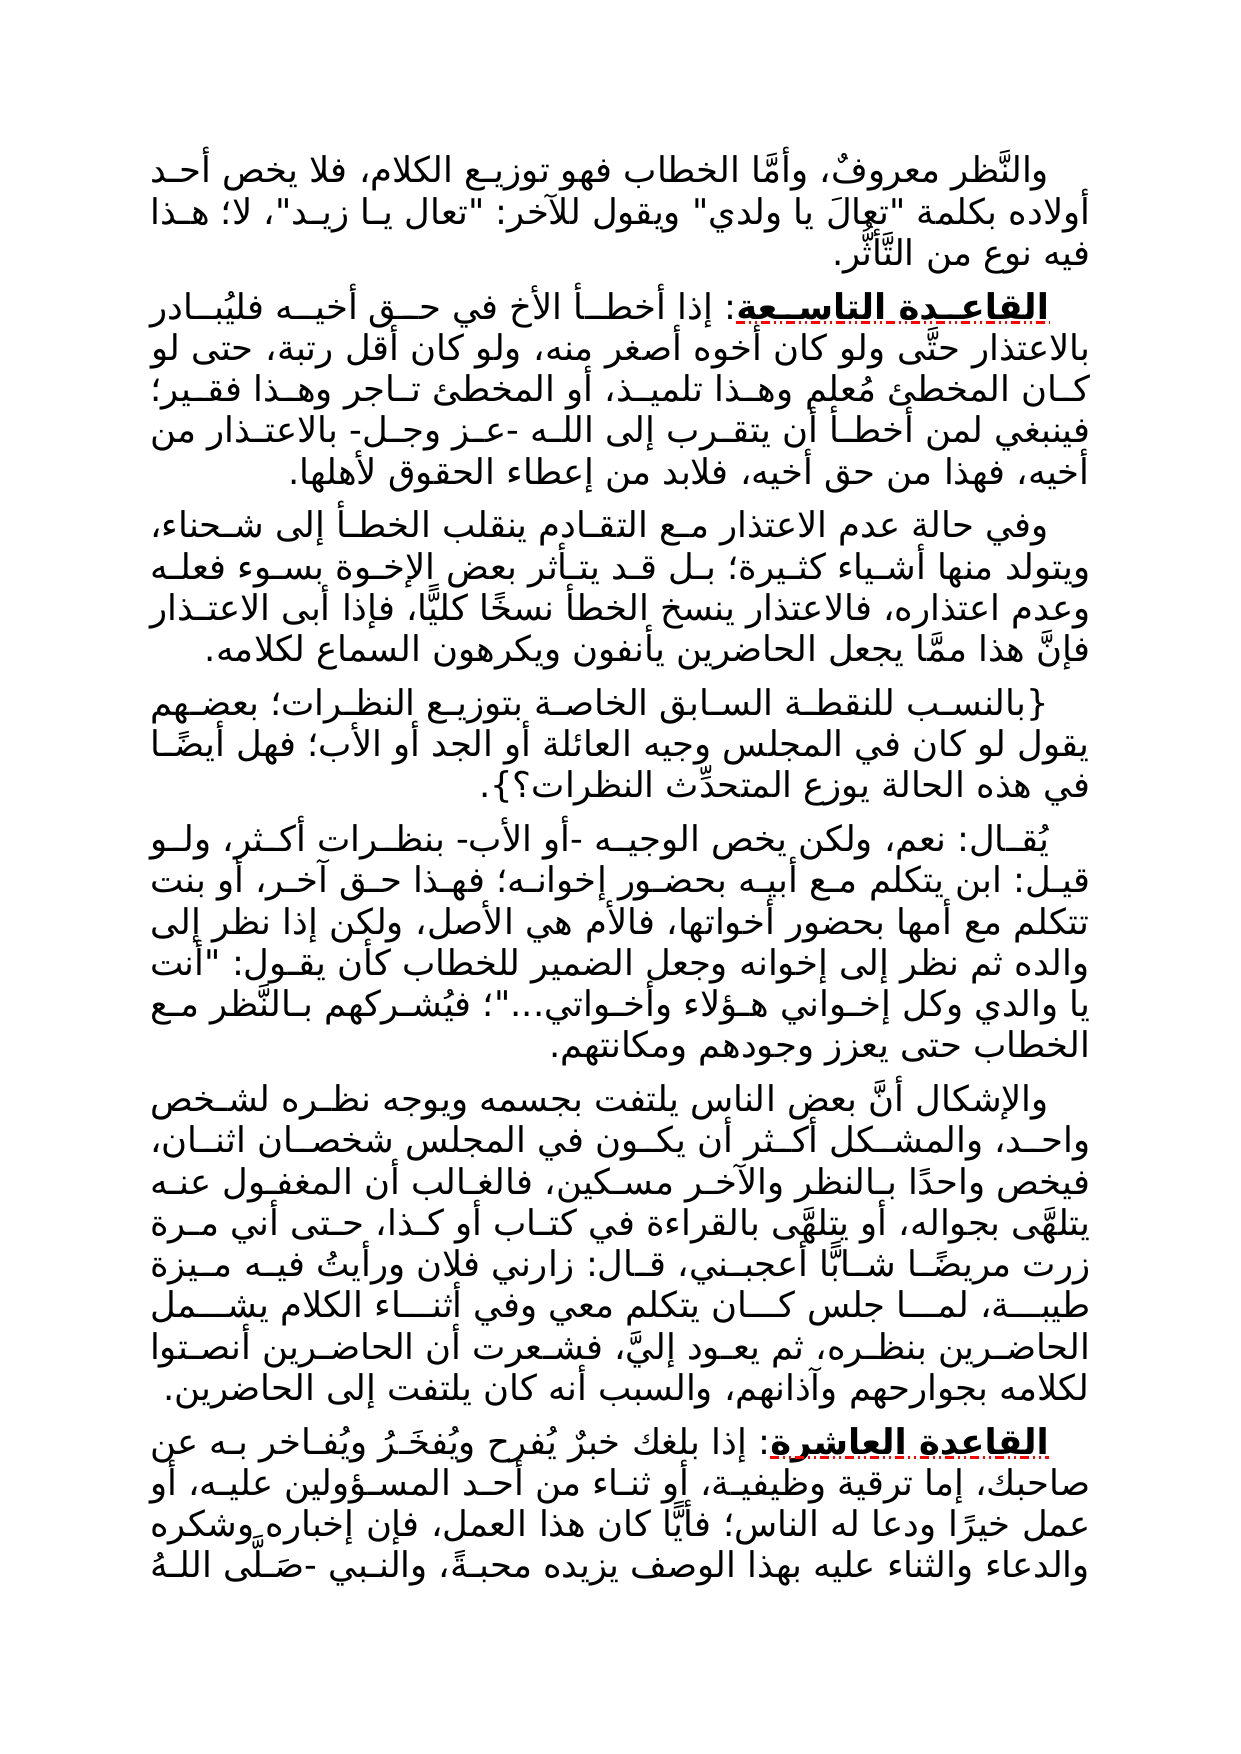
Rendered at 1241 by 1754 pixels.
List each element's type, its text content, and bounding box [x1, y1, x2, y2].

text والإشكال أنَّ بعض الناس يلتفت بجسمه ويوجه نظره لشخص واحد، والمشكل أكثر أن يكون في المجلس شخصان اثنان، فيخص واحدًا بالنظر والآخر مسكين، فالغالب أن المغفول عنه يتلهَّى بجواله، أو يتلهَّى بالقراءة في كتاب أو كذا، حتى أني مرة زرت مريضًا شابًّا أعجبني، قال: زارني فلان ورأيتُ فيه ميزة طيبة، لما جلس كان يتكلم معي وفي أثناء الكلام يشمل الحاضرين بنظره، ثم يعود إليَّ، فشعرت أن الحاضرين أنصتوا لكلامه بجوارحهم وآذانهم، والسبب أنه كان يلتفت إلى الحاضرين. [150, 1079, 1090, 1409]
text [150, 1421, 1090, 1586]
text القاعدة التاسعة: إذا أخطأ الأخ في حق أخيه فليُبادر بالاعتذار حتَّى ولو كان أخوه أصغر منه، ولو كان أقل رتبة، حتى لو كان المخطئ مُعلم وهذا تلميذ، أو المخطئ تاجر وهذا فقير؛ فينبغي لمن أخطأ أن يتقرب إلى الله -عز وجل- بالاعتذار من أخيه، فهذا من حق أخيه، فلابد من إعطاء الحقوق لأهلها. [150, 286, 1090, 492]
text {بالنسب للنقطة السابق الخاصة بتوزيع النظرات؛ بعضهم يقول لو كان في المجلس وجيه العائلة أو الجد أو الأب؛ فهل أيضًا في هذه الحالة يوزع المتحدِّث النظرات؟}. [150, 682, 1090, 806]
text يُقال: نعم، ولكن يخص الوجيه -أو الأب- بنظرات أكثر، ولو قيل: ابن يتكلم مع أبيه بحضور إخوانه؛ فهذا حق آخر، أو بنت تتكلم مع أمها بحضور أخواتها، فالأم هي الأصل، ولكن إذا نظر إلى والده ثم نظر إلى إخوانه وجعل الضمير للخطاب كأن يقول: "أنت يا والدي وكل إخواني هؤلاء وأخواتي..."؛ فيُشركهم بالنَّظر مع الخطاب حتى يعزز وجودهم ومكانتهم. [150, 819, 1090, 1066]
text وفي حالة عدم الاعتذار مع التقادم ينقلب الخطأ إلى شحناء، ويتولد منها أشياء كثيرة؛ بل قد يتأثر بعض الإخوة بسوء فعله وعدم اعتذاره، فالاعتذار ينسخ الخطأ نسخًا كليًّا، فإذا أبى الاعتذار فإنَّ هذا ممَّا يجعل الحاضرين يأنفون ويكرهون السماع لكلامه. [150, 505, 1090, 670]
text والنَّظر معروفٌ، وأمَّا الخطاب فهو توزيع الكلام، فلا يخص أحد أولاده بكلمة "تعالَ يا ولدي" ويقول للآخر: "تعال يا زيد"، لا؛ هذا فيه نوع من التَّأثُّر. [150, 150, 1090, 274]
